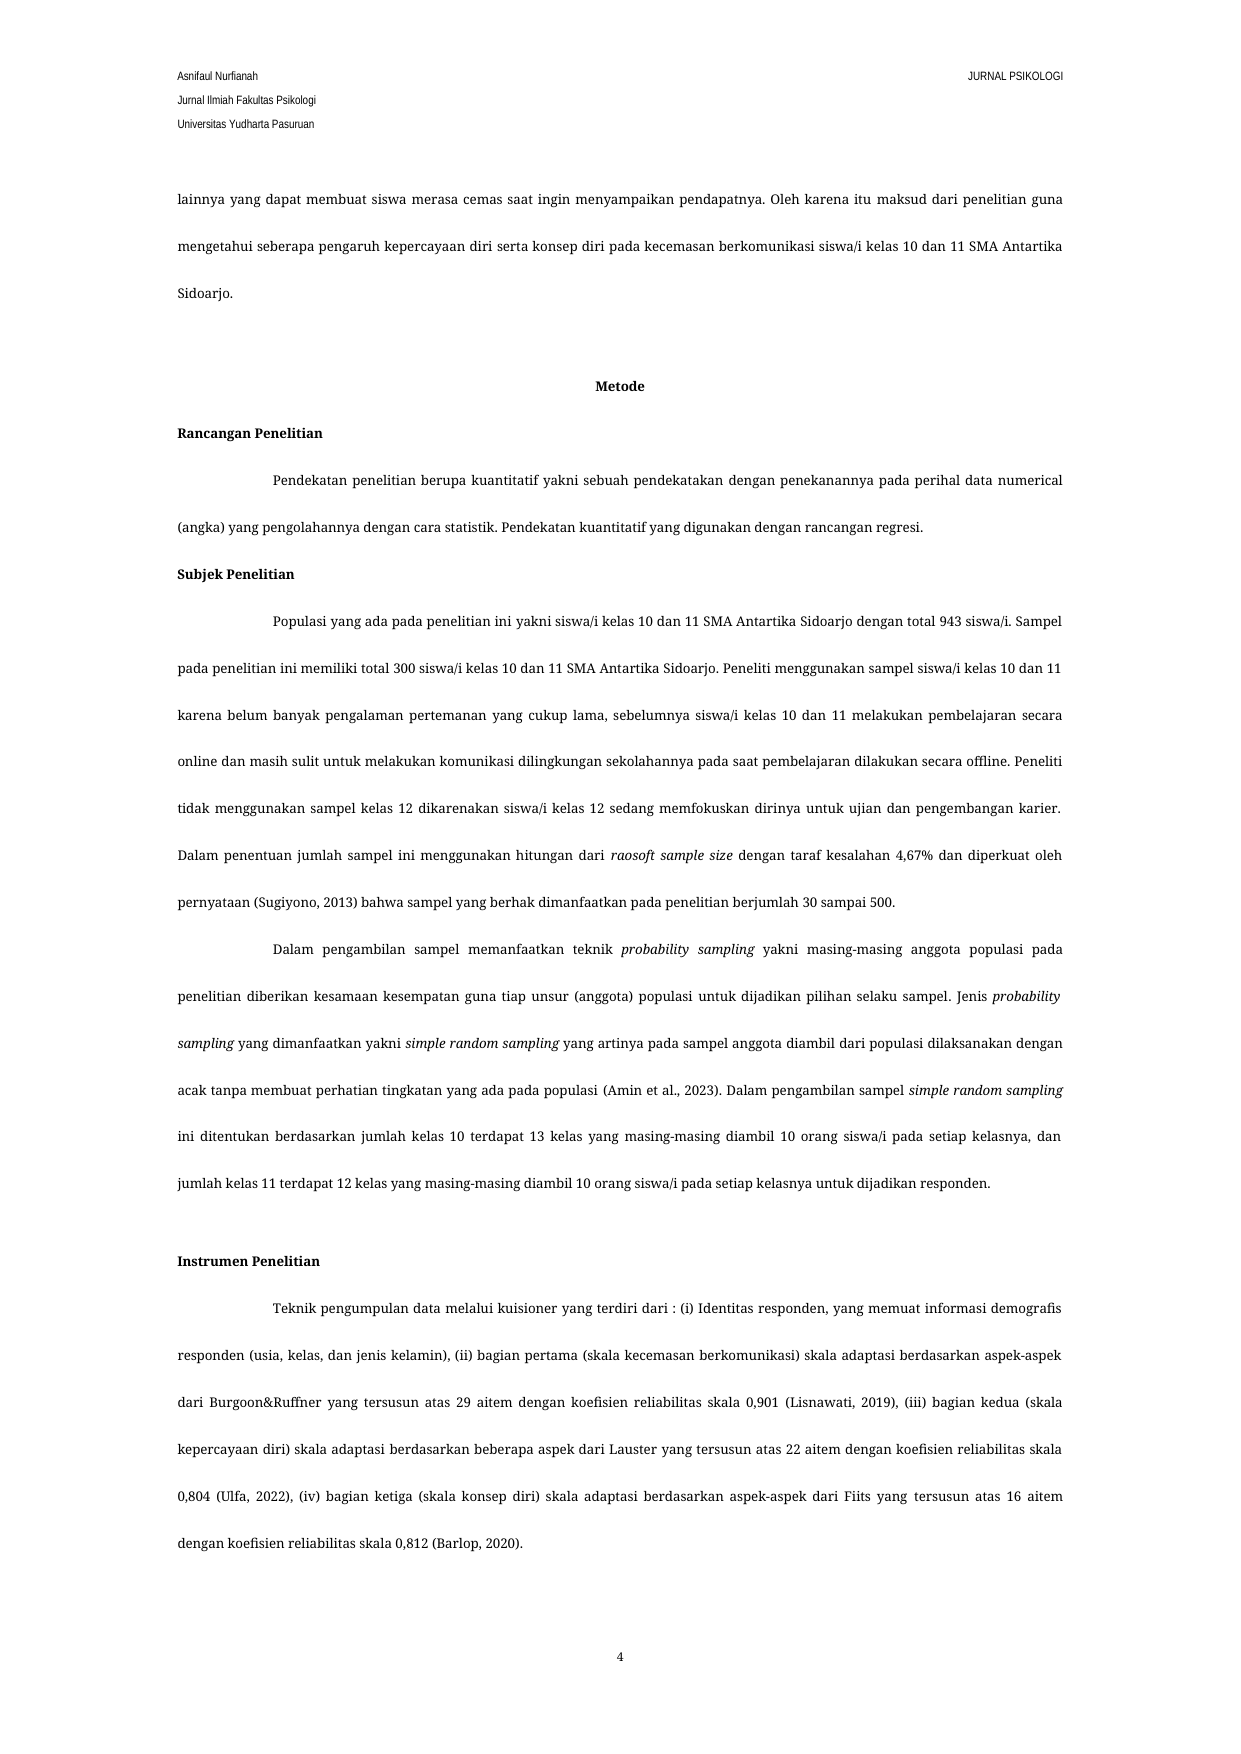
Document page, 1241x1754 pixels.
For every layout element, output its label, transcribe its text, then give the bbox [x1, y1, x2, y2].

text Pendekatan penelitian berupa kuantitatif yakni sebuah pendekatakan dengan penekanannya pada perihal data numerical (angka) yang pengolahannya dengan cara statistik. Pendekatan kuantitatif yang digunakan dengan rancangan regresi. [177, 458, 1063, 537]
text Rancangan Penelitian [177, 412, 1063, 443]
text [177, 177, 1063, 302]
text Subjek Penelitian [177, 552, 1063, 583]
text Metode [177, 365, 1063, 396]
text Teknik pengumpulan data melalui kuisioner yang terdiri dari : (i) Identitas responden, yang memuat informasi demografis responden (usia, kelas, dan jenis kelamin), (ii) bagian pertama (skala kecemasan berkomunikasi) skala adaptasi berdasarkan aspek-aspek dari Burgoon&Ruffner yang tersusun atas 29 aitem dengan koefisien reliabilitas skala 0,901 (Lisnawati, 2019), (iii) bagian kedua (skala kepercayaan diri) skala adaptasi berdasarkan beberapa aspek dari Lauster yang tersusun atas 22 aitem dengan koefisien reliabilitas skala 0,804 (Ulfa, 2022), (iv) bagian ketiga (skala konsep diri) skala adaptasi berdasarkan aspek-aspek dari Fiits yang tersusun atas 16 aitem dengan koefisien reliabilitas skala 0,812 (Barlop, 2020). [177, 1287, 1063, 1552]
text Populasi yang ada pada penelitian ini yakni siswa/i kelas 10 dan 11 SMA Antartika Sidoarjo dengan total 943 siswa/i. Sampel pada penelitian ini memiliki total 300 siswa/i kelas 10 dan 11 SMA Antartika Sidoarjo. Peneliti menggunakan sampel siswa/i kelas 10 dan 11 karena belum banyak pengalaman pertemanan yang cukup lama, sebelumnya siswa/i kelas 10 dan 11 melakukan pembelajaran secara online dan masih sulit untuk melakukan komunikasi dilingkungan sekolahannya pada saat pembelajaran dilakukan secara offline. Peneliti tidak menggunakan sampel kelas 12 dikarenakan siswa/i kelas 12 sedang memfokuskan dirinya untuk ujian dan pengembangan karier. Dalam penentuan jumlah sampel ini menggunakan hitungan dari raosoft sample size dengan taraf kesalahan 4,67% dan diperkuat oleh pernyataan (Sugiyono, 2013) bahwa sampel yang berhak dimanfaatkan pada penelitian berjumlah 30 sampai 500. [177, 599, 1063, 912]
text Dalam pengambilan sampel memanfaatkan teknik probability sampling yakni masing-masing anggota populasi pada penelitian diberikan kesamaan kesempatan guna tiap unsur (anggota) populasi untuk dijadikan pilihan selaku sampel. Jenis probability sampling yang dimanfaatkan yakni simple random sampling yang artinya pada sampel anggota diambil dari populasi dilaksanakan dengan acak tanpa membuat perhatian tingkatan yang ada pada populasi (Amin et al., 2023). Dalam pengambilan sampel simple random sampling ini ditentukan berdasarkan jumlah kelas 10 terdapat 13 kelas yang masing-masing diambil 10 orang siswa/i pada setiap kelasnya, dan jumlah kelas 11 terdapat 12 kelas yang masing-masing diambil 10 orang siswa/i pada setiap kelasnya untuk dijadikan responden. [177, 927, 1063, 1193]
text Instrumen Penelitian [177, 1240, 1063, 1271]
